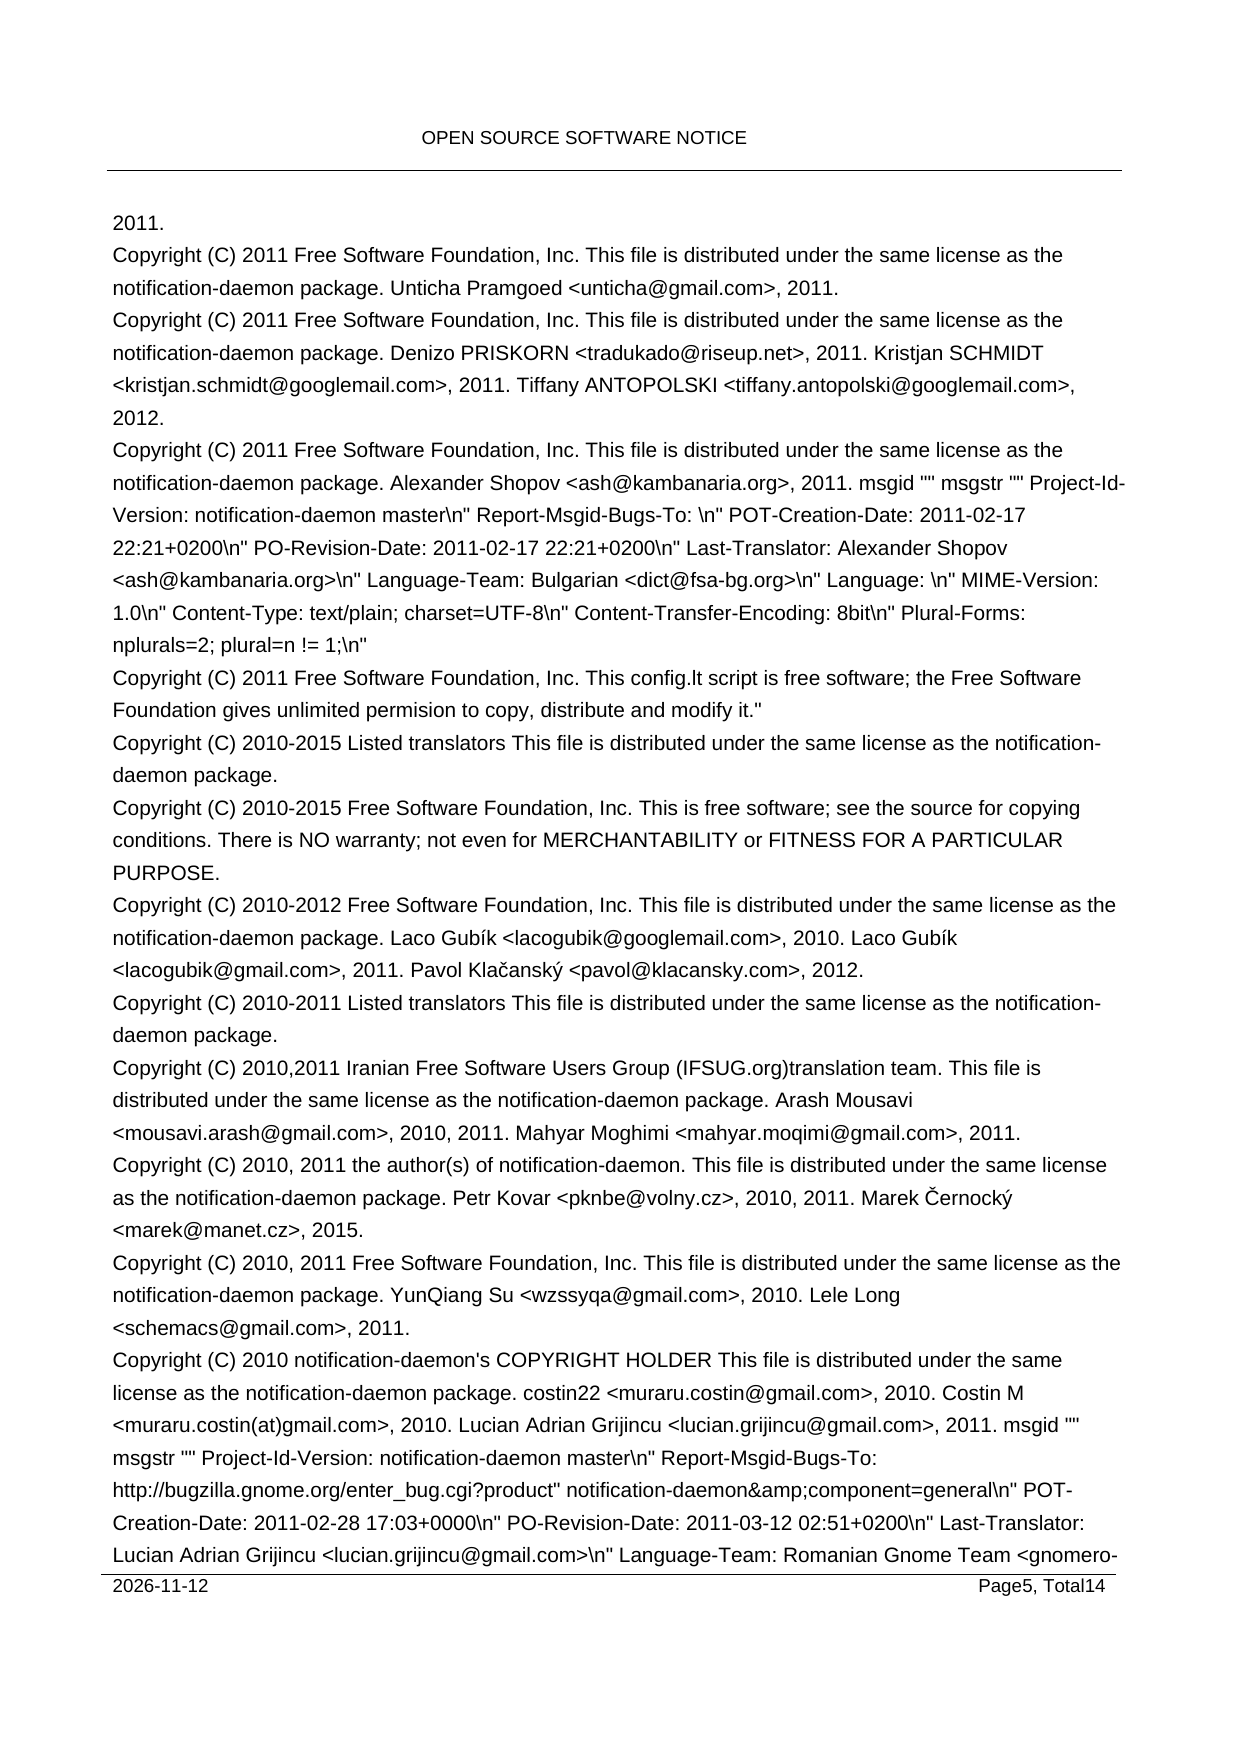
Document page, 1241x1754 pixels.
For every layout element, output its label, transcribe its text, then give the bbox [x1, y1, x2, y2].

text Copyright (C) 2010, 2011 the author(s) of notification-daemon. This file is distributed under the same license as the notification-daemon package. Petr Kovar <pknbe@volny.cz>, 2010, 2011. Marek Černocký <marek@manet.cz>, 2015. [112, 1149, 1128, 1246]
text Copyright (C) 2010-2015 Free Software Foundation, Inc. This is free software; see the source for copying conditions. There is NO warranty; not even for MERCHANTABILITY or FITNESS FOR A PARTICULAR PURPOSE. [112, 791, 1128, 889]
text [112, 206, 1128, 239]
text Copyright (C) 2011 Free Software Foundation, Inc. This file is distributed under the same license as the notification-daemon package. Denizo PRISKORN <tradukado@riseup.net>, 2011. Kristjan SCHMIDT <kristjan.schmidt@googlemail.com>, 2011. Tiffany ANTOPOLSKI <tiffany.antopolski@googlemail.com>, 2012. [112, 304, 1128, 434]
text Copyright (C) 2010-2011 Listed translators This file is distributed under the same license as the notification-daemon package. [112, 986, 1128, 1051]
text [112, 1344, 1128, 1571]
text Copyright (C) 2011 Free Software Foundation, Inc. This config.lt script is free software; the Free Software Foundation gives unlimited permision to copy, distribute and modify it." [112, 661, 1128, 726]
text Copyright (C) 2010, 2011 Free Software Foundation, Inc. This file is distributed under the same license as the notification-daemon package. YunQiang Su <wzssyqa@gmail.com>, 2010. Lele Long <schemacs@gmail.com>, 2011. [112, 1246, 1128, 1344]
text Copyright (C) 2010,2011 Iranian Free Software Users Group (IFSUG.org)translation team. This file is distributed under the same license as the notification-daemon package. Arash Mousavi <mousavi.arash@gmail.com>, 2010, 2011. Mahyar Moghimi <mahyar.moqimi@gmail.com>, 2011. [112, 1051, 1128, 1149]
text Copyright (C) 2010-2012 Free Software Foundation, Inc. This file is distributed under the same license as the notification-daemon package. Laco Gubík <lacogubik@googlemail.com>, 2010. Laco Gubík <lacogubik@gmail.com>, 2011. Pavol Klačanský <pavol@klacansky.com>, 2012. [112, 889, 1128, 986]
text Copyright (C) 2011 Free Software Foundation, Inc. This file is distributed under the same license as the notification-daemon package. Alexander Shopov <ash@kambanaria.org>, 2011. msgid "" msgstr "" Project-Id-Version: notification-daemon master\n" Report-Msgid-Bugs-To: \n" POT-Creation-Date: 2011-02-17 22:21+0200\n" PO-Revision-Date: 2011-02-17 22:21+0200\n" Last-Translator: Alexander Shopov <ash@kambanaria.org>\n" Language-Team: Bulgarian <dict@fsa-bg.org>\n" Language: \n" MIME-Version: 1.0\n" Content-Type: text/plain; charset=UTF-8\n" Content-Transfer-Encoding: 8bit\n" Plural-Forms: nplurals=2; plural=n != 1;\n" [112, 434, 1128, 661]
text Copyright (C) 2010-2015 Listed translators This file is distributed under the same license as the notification-daemon package. [112, 726, 1128, 791]
text Copyright (C) 2011 Free Software Foundation, Inc. This file is distributed under the same license as the notification-daemon package. Unticha Pramgoed <unticha@gmail.com>, 2011. [112, 239, 1128, 304]
